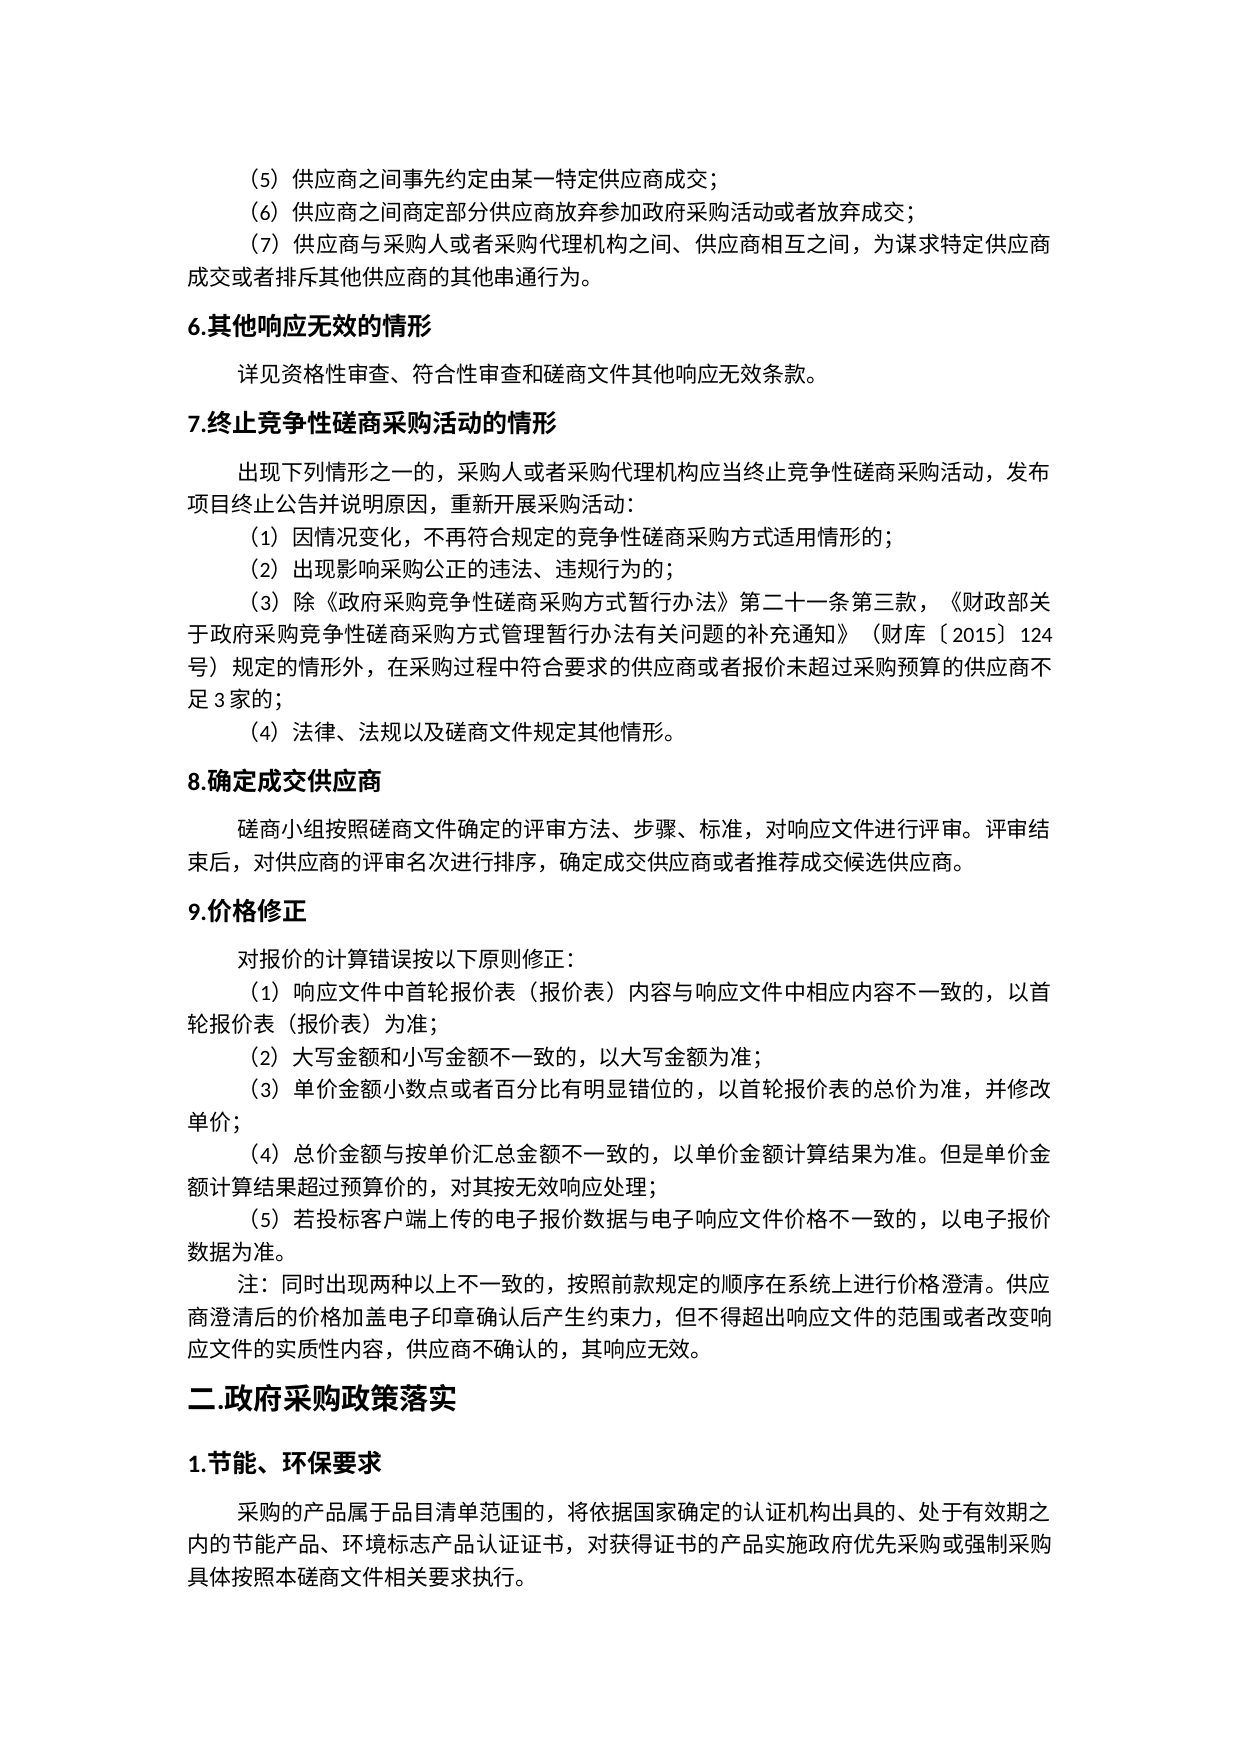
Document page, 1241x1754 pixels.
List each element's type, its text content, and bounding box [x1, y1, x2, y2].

text 8.确定成交供应商 [187, 747, 1053, 812]
text （6）供应商之间商定部分供应商放弃参加政府采购活动或者放弃成交； [187, 194, 1053, 227]
text 1.节能、环保要求 [187, 1429, 1053, 1494]
text 对报价的计算错误按以下原则修正： [187, 942, 1053, 974]
text 注：同时出现两种以上不一致的，按照前款规定的顺序在系统上进行价格澄清。供应商澄清后的价格加盖电子印章确认后产生约束力，但不得超出响应文件的范围或者改变响应文件的实质性内容，供应商不确认的，其响应无效。 [187, 1267, 1053, 1364]
text 磋商小组按照磋商文件确定的评审方法、步骤、标准，对响应文件进行评审。评审结束后，对供应商的评审名次进行排序，确定成交供应商或者推荐成交候选供应商。 [187, 812, 1053, 877]
text 7.终止竞争性磋商采购活动的情形 [187, 389, 1053, 454]
text （3）单价金额小数点或者百分比有明显错位的，以首轮报价表的总价为准，并修改单价； [187, 1072, 1053, 1137]
text （3）除《政府采购竞争性磋商采购方式暂行办法》第二十一条第三款，《财政部关于政府采购竞争性磋商采购方式管理暂行办法有关问题的补充通知》（财库〔2015〕124号）规定的情形外，在采购过程中符合要求的供应商或者报价未超过采购预算的供应商不足3家的； [187, 584, 1053, 714]
text （1）因情况变化，不再符合规定的竞争性磋商采购方式适用情形的； [187, 519, 1053, 552]
text 6.其他响应无效的情形 [187, 292, 1053, 357]
text （2）出现影响采购公正的违法、违规行为的； [187, 552, 1053, 584]
text 详见资格性审查、符合性审查和磋商文件其他响应无效条款。 [187, 357, 1053, 389]
text （2）大写金额和小写金额不一致的，以大写金额为准； [187, 1039, 1053, 1072]
text （4）总价金额与按单价汇总金额不一致的，以单价金额计算结果为准。但是单价金额计算结果超过预算价的，对其按无效响应处理； [187, 1137, 1053, 1202]
text （4）法律、法规以及磋商文件规定其他情形。 [187, 714, 1053, 747]
text （5）供应商之间事先约定由某一特定供应商成交； [187, 162, 1053, 194]
text 采购的产品属于品目清单范围的，将依据国家确定的认证机构出具的、处于有效期之内的节能产品、环境标志产品认证证书，对获得证书的产品实施政府优先采购或强制采购，具体按照本磋商文件相关要求执行。 [187, 1494, 1053, 1592]
text 二.政府采购政策落实 [187, 1364, 1053, 1429]
text （7）供应商与采购人或者采购代理机构之间、供应商相互之间，为谋求特定供应商成交或者排斥其他供应商的其他串通行为。 [187, 227, 1053, 292]
text 9.价格修正 [187, 877, 1053, 942]
text 出现下列情形之一的，采购人或者采购代理机构应当终止竞争性磋商采购活动，发布项目终止公告并说明原因，重新开展采购活动： [187, 454, 1053, 519]
text （5）若投标客户端上传的电子报价数据与电子响应文件价格不一致的，以电子报价数据为准。 [187, 1202, 1053, 1267]
text （1）响应文件中首轮报价表（报价表）内容与响应文件中相应内容不一致的，以首轮报价表（报价表）为准； [187, 974, 1053, 1039]
